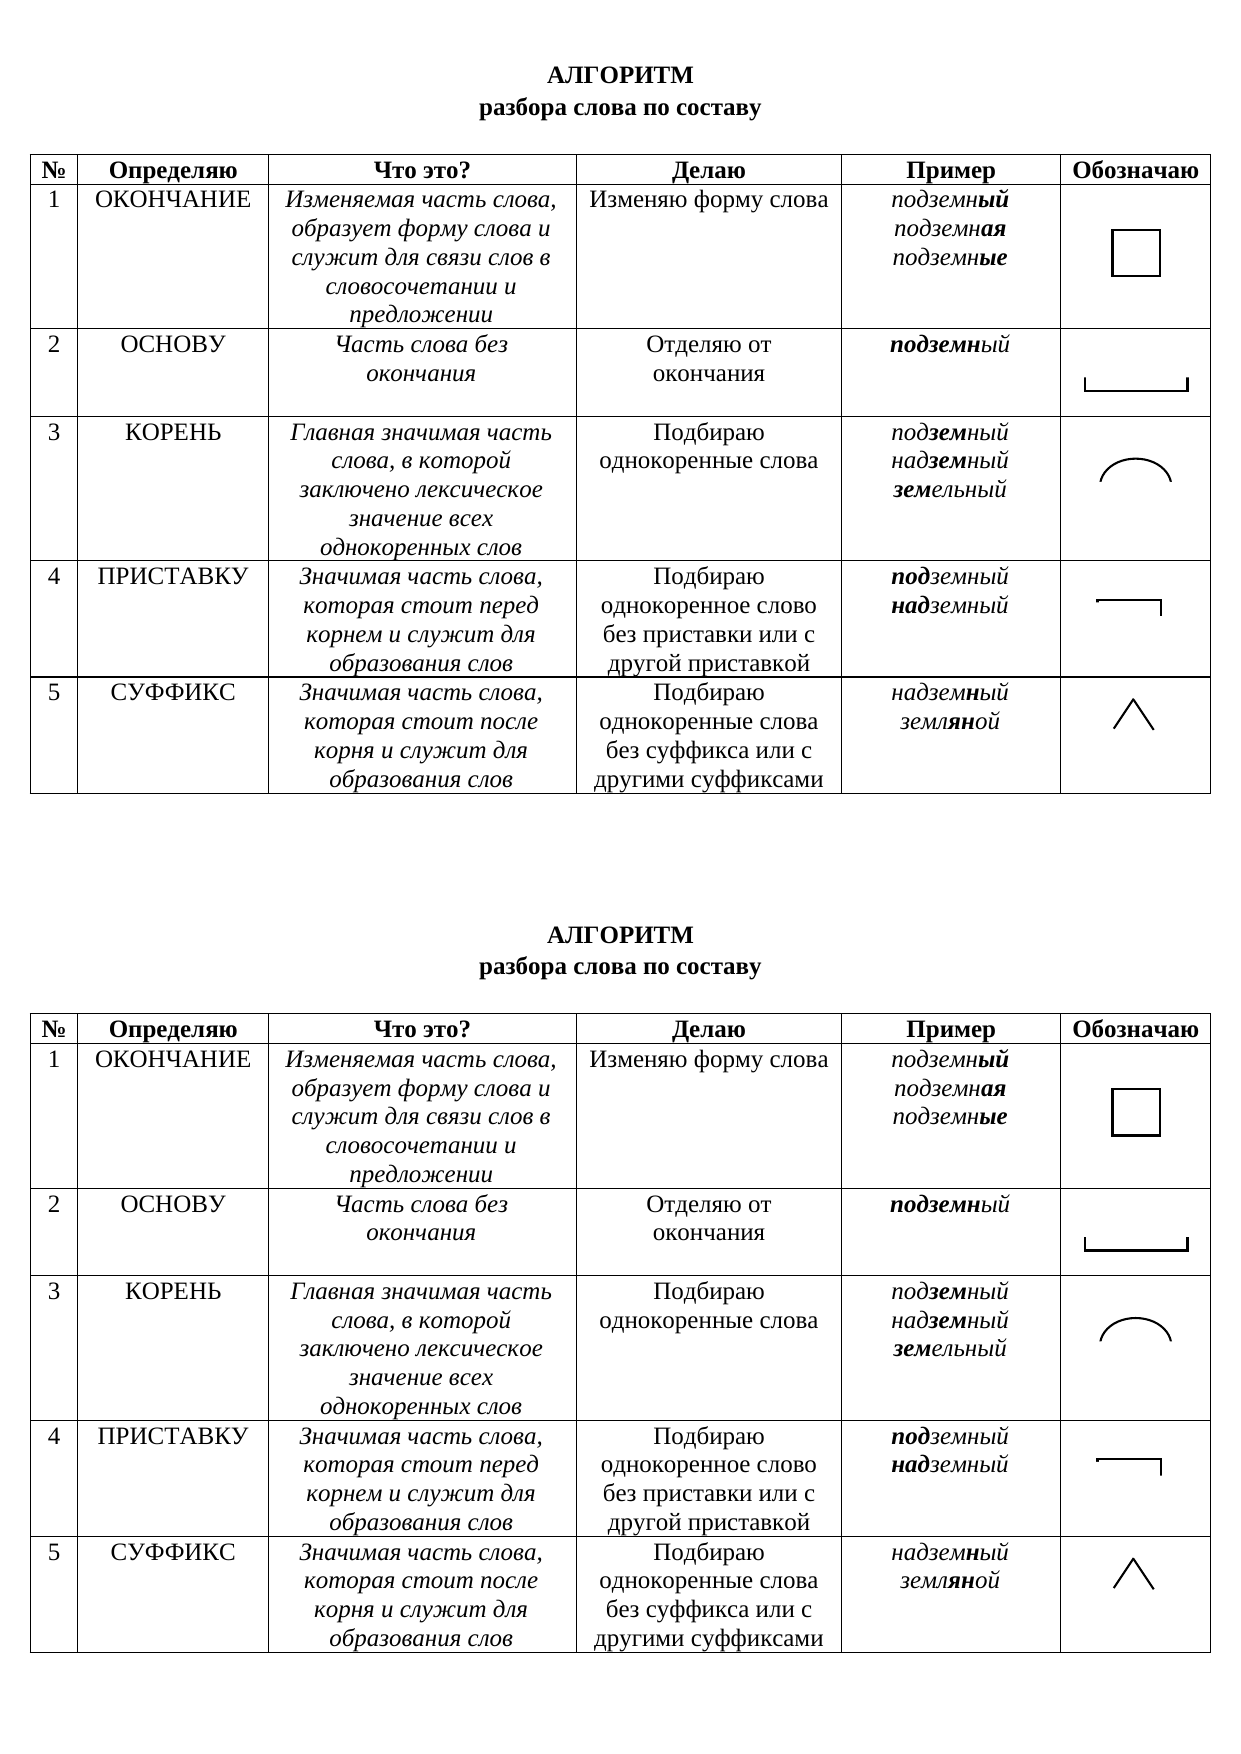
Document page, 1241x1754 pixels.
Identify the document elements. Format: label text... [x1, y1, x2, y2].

table_cell подземный надземный земельный [842, 1276, 1060, 1420]
table_cell Подбираю однокоренные слова без суффикса или с другими суффиксами [577, 678, 841, 792]
table_cell надземный земляной [842, 1537, 1060, 1652]
table_cell ОСНОВУ [78, 329, 268, 416]
table_cell 2 [31, 329, 77, 416]
table_cell [1061, 185, 1210, 328]
table_cell Главная значимая часть слова, в которой заключено лексическое значение всех однокоренных слов [269, 1276, 576, 1420]
table_cell Значимая часть слова, которая стоит перед корнем и служит для образования слов [269, 561, 576, 676]
table_cell КОРЕНЬ [78, 1276, 268, 1420]
table_cell [1061, 329, 1210, 416]
table_cell ПРИСТАВКУ [78, 1421, 268, 1536]
table_cell Изменяю форму слова [577, 1044, 841, 1188]
table_cell ПРИСТАВКУ [78, 561, 268, 676]
table_cell Изменяемая часть слова, образует форму слова и служит для связи слов в словосочетании и предложении [269, 185, 576, 328]
table_header Делаю [577, 1014, 841, 1043]
table_cell Подбираю однокоренные слова [577, 417, 841, 560]
table_cell 3 [31, 1276, 77, 1420]
table_header Пример [842, 1014, 1060, 1043]
table_header № [31, 155, 77, 183]
table_cell ОКОНЧАНИЕ [78, 185, 268, 328]
table_cell 4 [31, 561, 77, 676]
table_cell 2 [31, 1189, 77, 1275]
table_cell [1061, 1537, 1210, 1652]
table_cell [1061, 1421, 1210, 1536]
table_cell подземный [842, 329, 1060, 416]
text АЛГОРИТМ [29, 61, 1211, 89]
table_cell подземный надземный земельный [842, 417, 1060, 560]
table_cell подземный подземная подземные [842, 1044, 1060, 1188]
table_cell Подбираю однокоренное слово без приставки или с другой приставкой [577, 1421, 841, 1536]
table_cell Изменяю форму слова [577, 185, 841, 328]
table_cell Отделяю от окончания [577, 1189, 841, 1275]
table_header Пример [842, 155, 1060, 183]
table_header Определяю [78, 1014, 268, 1043]
text разбора слова по составу [29, 951, 1211, 980]
table_cell СУФФИКС [78, 678, 268, 792]
table_cell 3 [31, 417, 77, 560]
table_cell [1061, 561, 1210, 676]
table_cell ОСНОВУ [78, 1189, 268, 1275]
table_cell подземный надземный [842, 561, 1060, 676]
table_header Что это? [269, 155, 576, 183]
table_cell Главная значимая часть слова, в которой заключено лексическое значение всех однокоренных слов [269, 417, 576, 560]
table_cell 5 [31, 1537, 77, 1652]
table_cell надземный земляной [842, 678, 1060, 792]
table_cell Подбираю однокоренное слово без приставки или с другой приставкой [577, 561, 841, 676]
table_header Определяю [78, 155, 268, 183]
table_cell 1 [31, 1044, 77, 1188]
table_cell Часть слова без окончания [269, 329, 576, 416]
table_cell [1061, 417, 1210, 560]
table_cell Часть слова без окончания [269, 1189, 576, 1275]
table_cell Отделяю от окончания [577, 329, 841, 416]
table_cell [1061, 678, 1210, 792]
table_cell Значимая часть слова, которая стоит после корня и служит для образования слов [269, 1537, 576, 1652]
table_cell [1061, 1189, 1210, 1275]
table_cell Значимая часть слова, которая стоит после корня и служит для образования слов [269, 678, 576, 792]
table_cell Подбираю однокоренные слова без суффикса или с другими суффиксами [577, 1537, 841, 1652]
table_cell Изменяемая часть слова, образует форму слова и служит для связи слов в словосочетании и предложении [269, 1044, 576, 1188]
table_cell СУФФИКС [78, 1537, 268, 1652]
table_header Обозначаю [1061, 1014, 1210, 1043]
table_cell ОКОНЧАНИЕ [78, 1044, 268, 1188]
table_header Что это? [269, 1014, 576, 1043]
table_header Делаю [577, 155, 841, 183]
table_cell 4 [31, 1421, 77, 1536]
table_cell 1 [31, 185, 77, 328]
table_cell Значимая часть слова, которая стоит перед корнем и служит для образования слов [269, 1421, 576, 1536]
table_cell 5 [31, 678, 77, 792]
table_cell подземный подземная подземные [842, 185, 1060, 328]
table_header Обозначаю [1061, 155, 1210, 183]
text разбора слова по составу [29, 92, 1211, 120]
table_cell Подбираю однокоренные слова [577, 1276, 841, 1420]
table_cell КОРЕНЬ [78, 417, 268, 560]
table_cell подземный [842, 1189, 1060, 1275]
table_cell подземный надземный [842, 1421, 1060, 1536]
table_cell [1061, 1276, 1210, 1420]
text АЛГОРИТМ [29, 920, 1211, 949]
table_header № [31, 1014, 77, 1043]
table_cell [1061, 1044, 1210, 1188]
